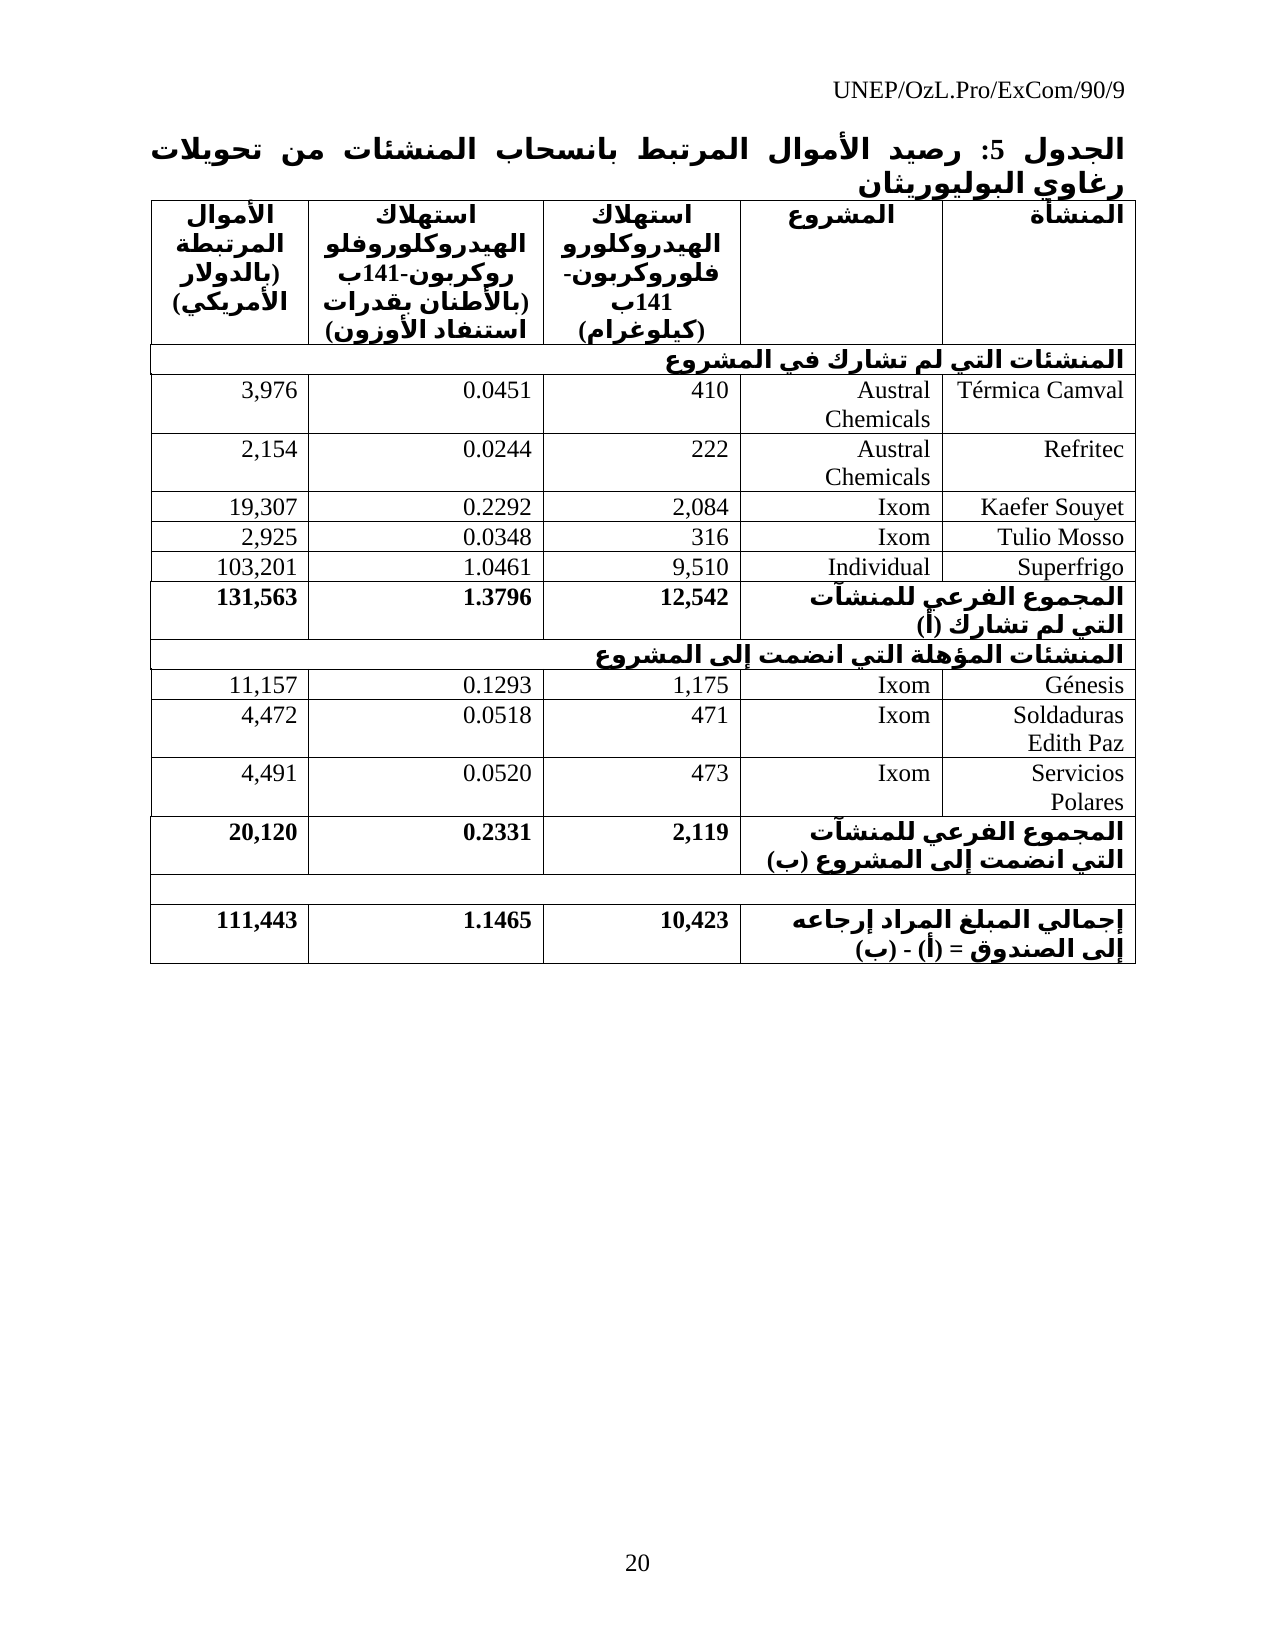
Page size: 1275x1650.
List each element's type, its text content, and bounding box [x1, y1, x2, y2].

table_header المنشأة [943, 201, 1135, 344]
table_cell Superfrigo [943, 552, 1135, 581]
table_cell 473 [544, 758, 740, 816]
table_cell 1.1465 [309, 905, 543, 963]
table_cell Individual [741, 552, 942, 581]
table_cell 10,423 [544, 905, 740, 963]
table_header استهلاك الهيدروكلوروفلوروكربون-141ب (بالأطنان بقدرات استنفاد الأوزون) [309, 201, 543, 344]
table_header استهلاك الهيدروكلوروفلوروكربون-141ب (كيلوغرام) [544, 201, 740, 344]
table_cell 2,925 [152, 522, 308, 551]
table_cell Austral Chemicals [741, 434, 942, 491]
table_cell 111,443 [151, 905, 308, 963]
table_cell [151, 875, 1135, 904]
table_cell 12,542 [544, 582, 740, 639]
table_cell 0.0451 [309, 375, 543, 433]
table_header الأموال المرتبطة (بالدولار الأمريكي) [152, 201, 308, 344]
table_cell 131,563 [151, 582, 308, 639]
table_cell 0.2292 [309, 492, 543, 521]
table_cell 2,119 [544, 817, 740, 874]
table_cell 103,201 [152, 552, 308, 581]
table_cell 1,175 [544, 670, 740, 699]
table_cell 9,510 [544, 552, 740, 581]
table_cell المجموع الفرعي للمنشآت التي انضمت إلى المشروع (ب) [741, 817, 1135, 874]
table_cell 0.0520 [309, 758, 543, 816]
table_cell 2,154 [152, 434, 308, 491]
table_cell 19,307 [152, 492, 308, 521]
table_cell 316 [544, 522, 740, 551]
table_cell 222 [544, 434, 740, 491]
table_cell 410 [544, 375, 740, 433]
table_cell 0.1293 [309, 670, 543, 699]
table_cell 4,472 [152, 700, 308, 757]
table_cell Kaefer Souyet [943, 492, 1135, 521]
table_cell Tulio Mosso [943, 522, 1135, 551]
table_cell 1.0461 [309, 552, 543, 581]
table_header المشروع [741, 201, 942, 344]
table_cell 1.3796 [309, 582, 543, 639]
table_cell المنشئات المؤهلة التي انضمت إلى المشروع [151, 640, 1135, 669]
table_cell إجمالي المبلغ المراد إرجاعه إلى الصندوق = (أ) - (ب) [741, 905, 1135, 963]
table_cell Ixom [741, 670, 942, 699]
table_cell 0.0518 [309, 700, 543, 757]
table_cell المجموع الفرعي للمنشآت التي لم تشارك (أ) [741, 582, 1135, 639]
table_cell 2,084 [544, 492, 740, 521]
table_cell 0.0244 [309, 434, 543, 491]
table_cell Ixom [741, 700, 942, 757]
text الجدول 5: رصيد الأموال المرتبط بانسحاب المنشئات من تحويلات رغاوي البوليوريثان [150, 132, 1125, 199]
table_cell 0.2331 [309, 817, 543, 874]
table_cell Ixom [741, 758, 942, 816]
table_cell 0.0348 [309, 522, 543, 551]
table_cell Génesis [943, 670, 1135, 699]
table_cell 471 [544, 700, 740, 757]
table_cell Soldaduras Edith Paz [943, 700, 1135, 757]
table_cell 4,491 [152, 758, 308, 816]
table_cell المنشئات التي لم تشارك في المشروع [151, 345, 1135, 374]
table_cell Ixom [741, 522, 942, 551]
table_cell 3,976 [152, 375, 308, 433]
table_cell Refritec [943, 434, 1135, 491]
table_cell Térmica Camval [943, 375, 1135, 433]
table_cell Austral Chemicals [741, 375, 942, 433]
table_cell 11,157 [152, 670, 308, 699]
table_cell Ixom [741, 492, 942, 521]
table_cell 20,120 [151, 817, 308, 874]
table_cell Servicios Polares [943, 758, 1135, 816]
